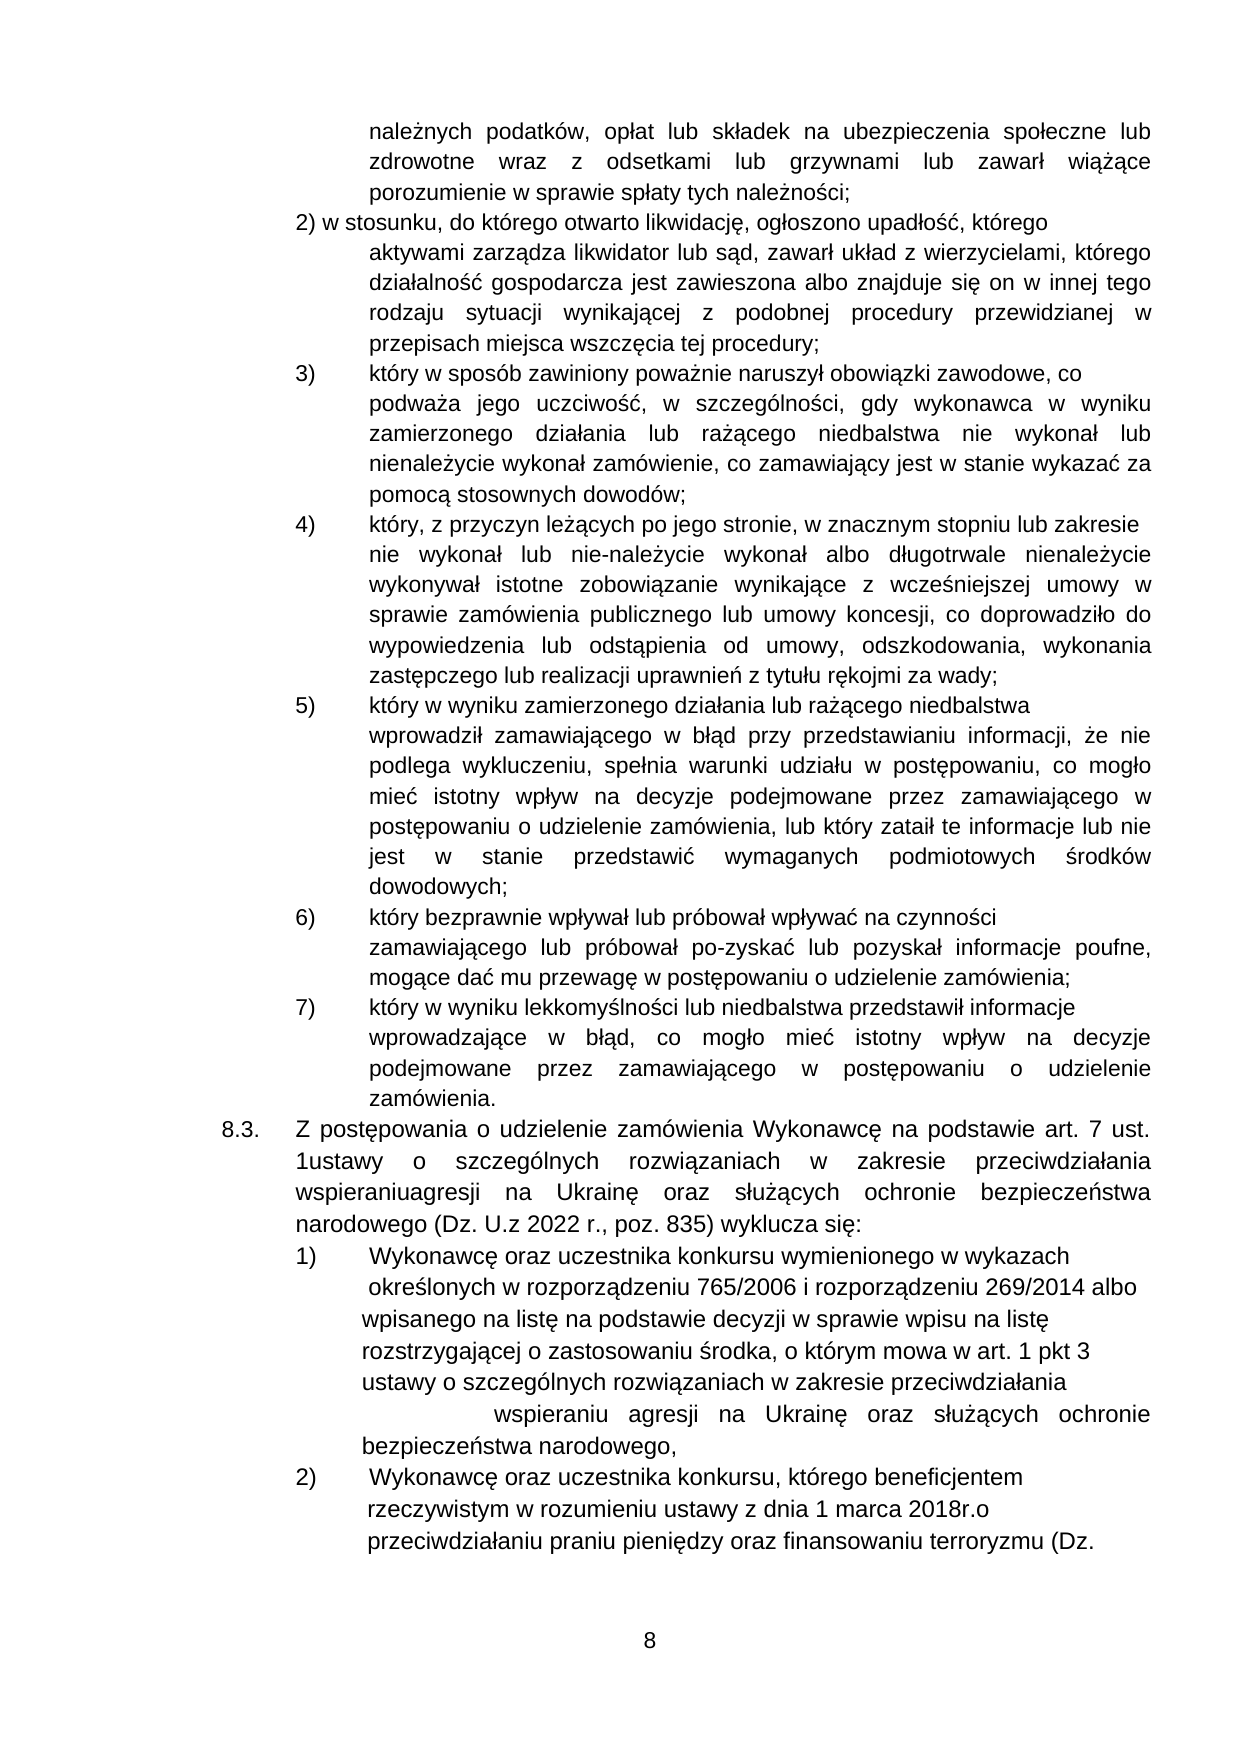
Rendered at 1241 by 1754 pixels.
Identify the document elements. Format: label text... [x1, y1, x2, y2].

list który, z przyczyn leżących po jego stronie, w znacznym stopniu lub zakresie [221, 511, 1152, 537]
list podważa jego uczciwość, w szczególności, gdy wykonawca w wyniku zamierzonego działania lub rażącego niedbalstwa nie wykonał lub nienależycie wykonał zamówienie, co zamawiający jest w stanie wykazać za pomocą stosownych dowodów; [369, 390, 1152, 507]
list przeciwdziałaniu praniu pieniędzy oraz finansowaniu terroryzmu (Dz. [221, 1527, 1152, 1554]
list określonych w rozporządzeniu 765/2006 i rozporządzeniu 269/2014 albo [295, 1273, 1152, 1301]
list Wykonawcę oraz uczestnika konkursu, którego beneficjentem [221, 1463, 1152, 1491]
list wprowadzające w błąd, co mogło mieć istotny wpływ na decyzje podejmowane przez zamawiającego w postępowaniu o udzielenie zamówienia. [369, 1024, 1152, 1111]
list wpisanego na listę na podstawie decyzji w sprawie wpisu na listę [295, 1305, 1152, 1333]
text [369, 118, 1152, 205]
list który w wyniku lekkomyślności lub niedbalstwa przedstawił informacje [221, 994, 1152, 1021]
list rzeczywistym w rozumieniu ustawy z dnia 1 marca 2018r.o [221, 1495, 1152, 1523]
list Wykonawcę oraz uczestnika konkursu wymienionego w wykazach [221, 1242, 1152, 1269]
list wspieraniu agresji na Ukrainę oraz służących ochronie bezpieczeństwa narodowego, [295, 1400, 1152, 1459]
list który w wyniku zamierzonego działania lub rażącego niedbalstwa [221, 692, 1152, 718]
list wprowadził zamawiającego w błąd przy przedstawianiu informacji, że nie podlega wykluczeniu, spełnia warunki udziału w postępowaniu, co mogło mieć istotny wpływ na decyzje podejmowane przez zamawiającego w postępowaniu o udzielenie zamówienia, lub który zataił te informacje lub nie jest w stanie przedstawić wymaganych podmiotowych środków dowodowych; [369, 722, 1152, 900]
list zamawiającego lub próbował po-zyskać lub pozyskał informacje poufne, mogące dać mu przewagę w postępowaniu o udzielenie zamówienia; [369, 934, 1152, 990]
list Z postępowania o udzielenie zamówienia Wykonawcę na podstawie art. 7 ust. 1ustawy o szczególnych rozwiązaniach w zakresie przeciwdziałania wspieraniuagresji na Ukrainę oraz służących ochronie bezpieczeństwa narodowego (Dz. U.z 2022 r., poz. 835) wyklucza się: [221, 1115, 1152, 1238]
list ustawy o szczególnych rozwiązaniach w zakresie przeciwdziałania [295, 1368, 1152, 1396]
list który bezprawnie wpływał lub próbował wpływać na czynności [221, 903, 1152, 930]
list nie wykonał lub nie-należycie wykonał albo długotrwale nienależycie wykonywał istotne zobowiązanie wynikające z wcześniejszej umowy w sprawie zamówienia publicznego lub umowy koncesji, co doprowadziło do wypowiedzenia lub odstąpienia od umowy, odszkodowania, wykonania zastępczego lub realizacji uprawnień z tytułu rękojmi za wady; [369, 541, 1152, 688]
list rozstrzygającej o zastosowaniu środka, o którym mowa w art. 1 pkt 3 [295, 1337, 1152, 1364]
list który w sposób zawiniony poważnie naruszył obowiązki zawodowe, co [221, 360, 1152, 386]
text aktywami zarządza likwidator lub sąd, zawarł układ z wierzycielami, którego działalność gospodarcza jest zawieszona albo znajduje się on w innej tego rodzaju sytuacji wynikającej z podobnej procedury przewidzianej w przepisach miejsca wszczęcia tej procedury; [369, 239, 1152, 356]
text 2) w stosunku, do którego otwarto likwidację, ogłoszono upadłość, którego [221, 209, 1152, 235]
